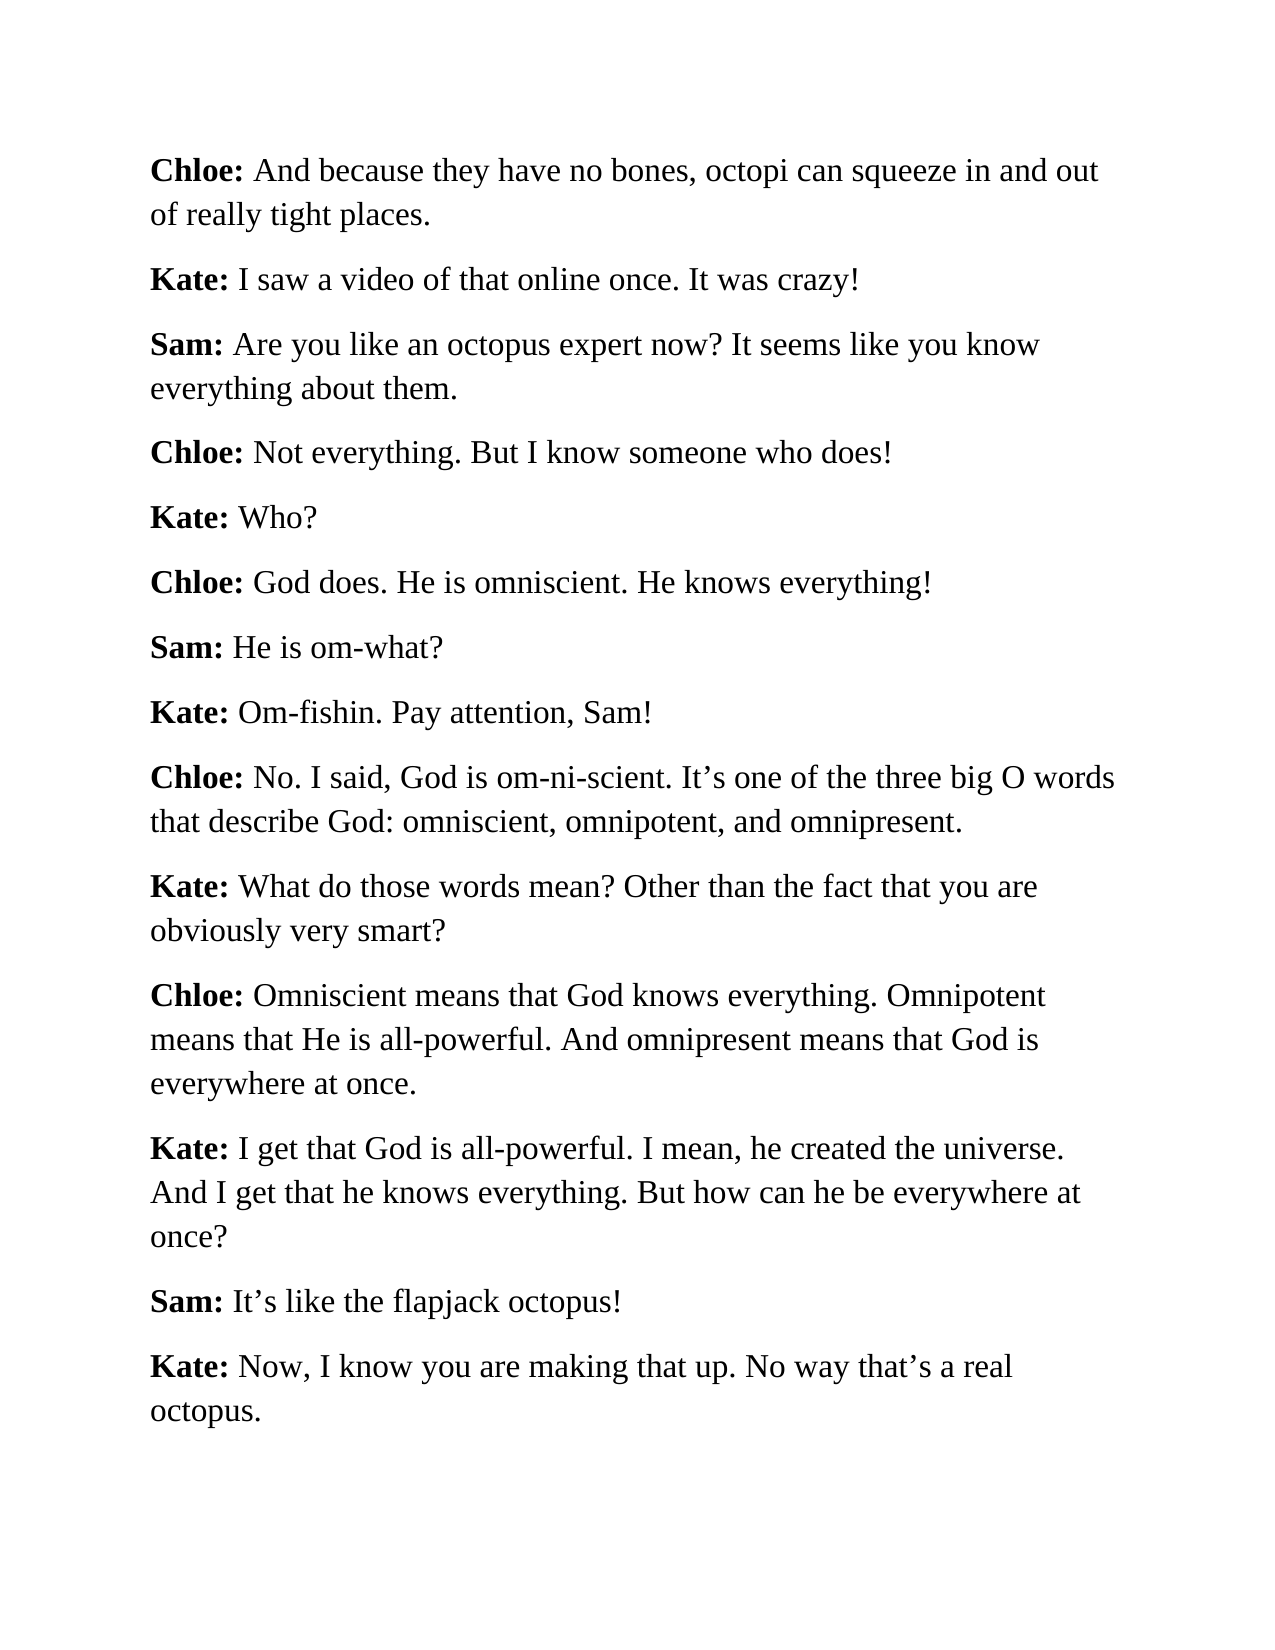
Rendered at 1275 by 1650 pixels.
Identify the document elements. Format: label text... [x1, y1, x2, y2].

text Chloe: God does. He is omniscient. He knows everything! [150, 563, 1125, 601]
text Chloe: No. I said, God is om-ni-scient. It’s one of the three big O words that describe God: omniscient, omnipotent, and omnipresent. [150, 757, 1125, 840]
text Kate: Who? [150, 498, 1125, 536]
text Kate: What do those words mean? Other than the fact that you are obviously very smart? [150, 866, 1125, 949]
text Sam: He is om-what? [150, 627, 1125, 666]
text Chloe: And because they have no bones, octopi can squeeze in and out of really tight places. [150, 150, 1125, 232]
text Chloe: Not everything. But I know someone who does! [150, 433, 1125, 471]
text Kate: I get that God is all-powerful. I mean, he created the universe. And I get that he knows everything. But how can he be everywhere at once? [150, 1128, 1125, 1255]
text Sam: It’s like the flapjack octopus! [150, 1281, 1125, 1319]
text Chloe: Omniscient means that God knows everything. Omnipotent means that He is all-powerful. And omnipresent means that God is everywhere at once. [150, 975, 1125, 1102]
text Kate: I saw a video of that online once. It was crazy! [150, 259, 1125, 297]
text Kate: Now, I know you are making that up. No way that’s a real octopus. [150, 1346, 1125, 1428]
text Kate: Om-fishin. Pay attention, Sam! [150, 692, 1125, 731]
text Sam: Are you like an octopus expert now? It seems like you know everything about them. [150, 324, 1125, 406]
